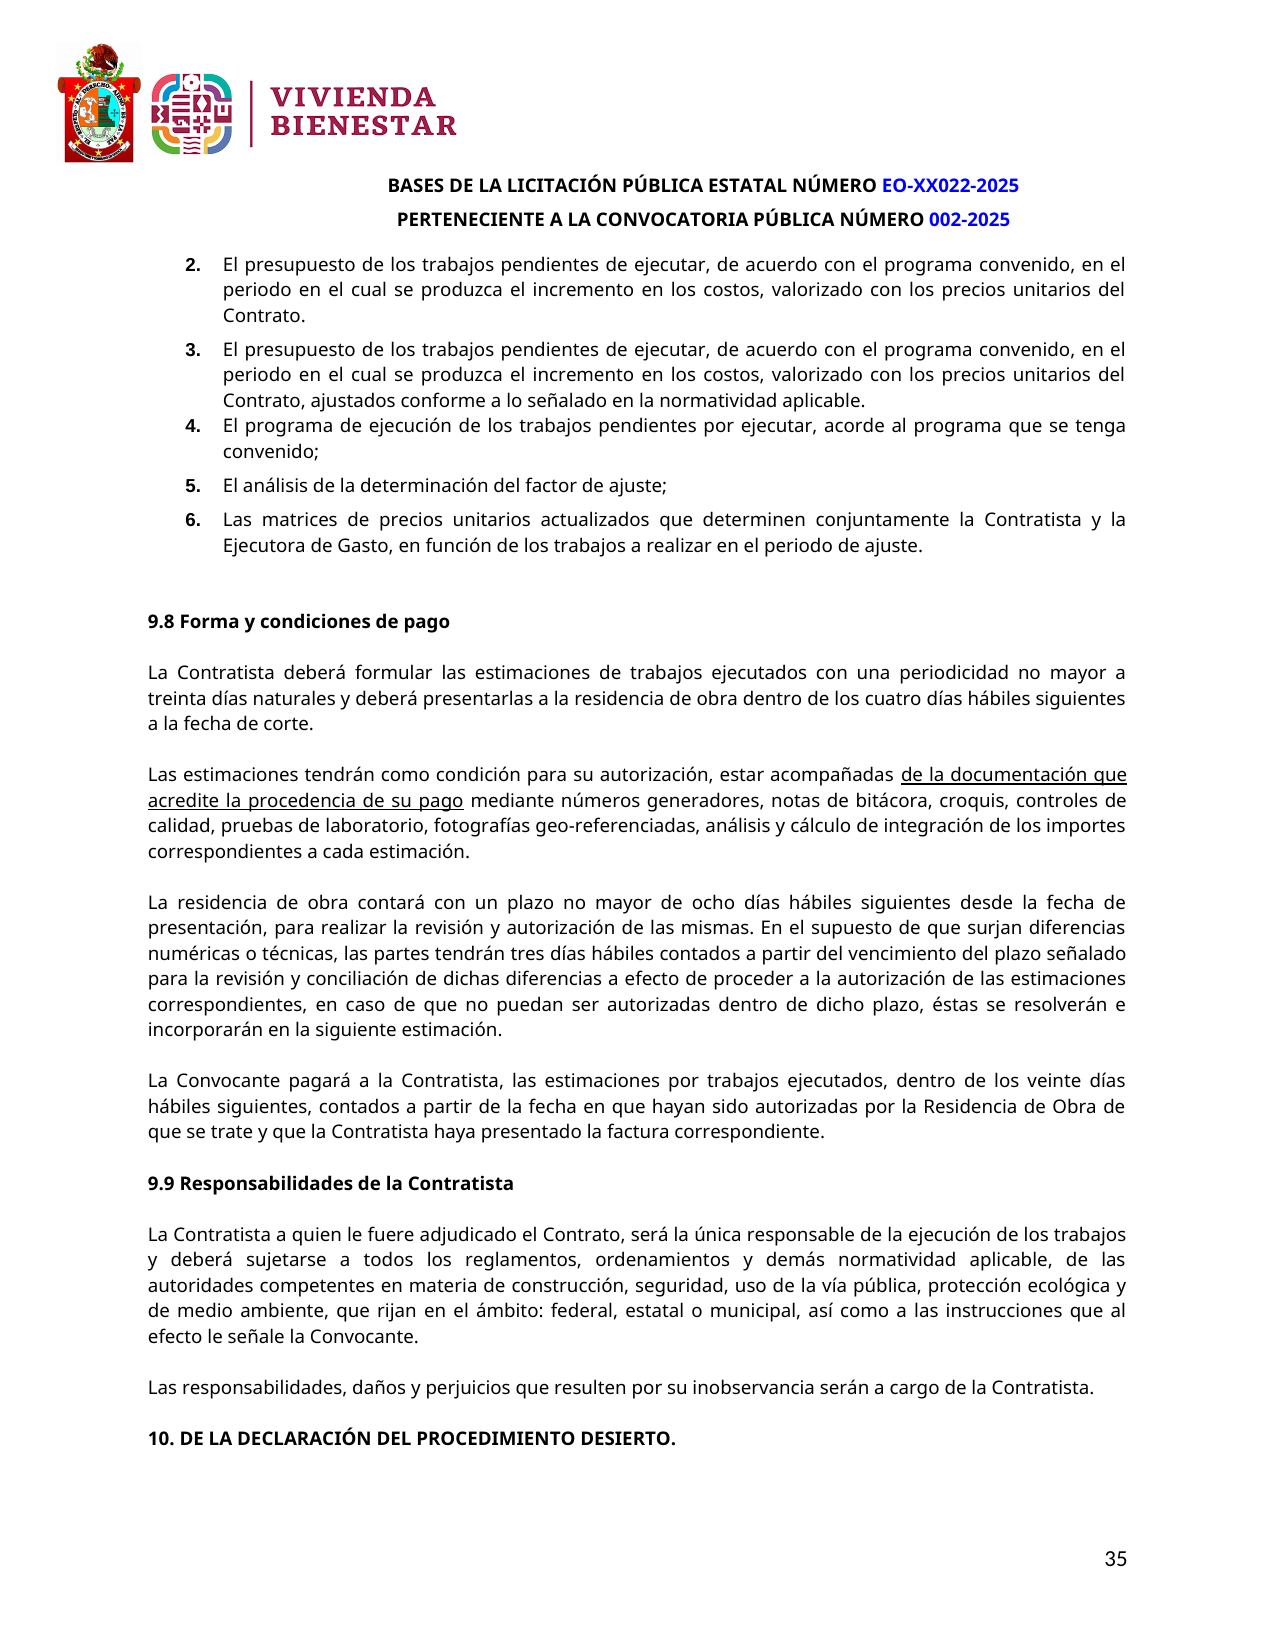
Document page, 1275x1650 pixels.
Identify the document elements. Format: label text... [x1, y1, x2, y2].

text 9.9 Responsabilidades de la Contratista [148, 1170, 1127, 1195]
list El análisis de la determinación del factor de ajuste; [185, 472, 1127, 498]
picture [147, 66, 473, 163]
text La Contratista a quien le fuere adjudicado el Contrato, será la única responsable de la ejecución de los trabajos y deberá sujetarse a todos los reglamentos, ordenamientos y demás normatividad aplicable, de las autoridades competentes en materia de construcción, seguridad, uso de la vía pública, protección ecológica y de medio ambiente, que rijan en el ámbito: federal, estatal o municipal, así como a las instrucciones que al efecto le señale la Convocante. [148, 1221, 1127, 1348]
text La residencia de obra contará con un plazo no mayor de ocho días hábiles siguientes desde la fecha de presentación, para realizar la revisión y autorización de las mismas. En el supuesto de que surjan diferencias numéricas o técnicas, las partes tendrán tres días hábiles contados a partir del vencimiento del plazo señalado para la revisión y conciliación de dichas diferencias a efecto de proceder a la autorización de las estimaciones correspondientes, en caso de que no puedan ser autorizadas dentro de dicho plazo, éstas se resolverán e incorporarán en la siguiente estimación. [148, 889, 1127, 1042]
list El presupuesto de los trabajos pendientes de ejecutar, de acuerdo con el programa convenido, en el periodo en el cual se produzca el incremento en los costos, valorizado con los precios unitarios del Contrato, ajustados conforme a lo señalado en la normatividad aplicable. [185, 336, 1127, 413]
text La Convocante pagará a la Contratista, las estimaciones por trabajos ejecutados, dentro de los veinte días hábiles siguientes, contados a partir de la fecha en que hayan sido autorizadas por la Residencia de Obra de que se trate y que la Contratista haya presentado la factura correspondiente. [148, 1068, 1127, 1144]
list El presupuesto de los trabajos pendientes de ejecutar, de acuerdo con el programa convenido, en el periodo en el cual se produzca el incremento en los costos, valorizado con los precios unitarios del Contrato. [185, 251, 1127, 328]
text La Contratista deberá formular las estimaciones de trabajos ejecutados con una periodicidad no mayor a treinta días naturales y deberá presentarlas a la residencia de obra dentro de los cuatro días hábiles siguientes a la fecha de corte. [148, 659, 1127, 736]
text 9.8 Forma y condiciones de pago [148, 608, 1127, 634]
text 10. DE LA DECLARACIÓN DEL PROCEDIMIENTO DESIERTO. [148, 1425, 1127, 1451]
text Las responsabilidades, daños y perjuicios que resulten por su inobservancia serán a cargo de la Contratista. [148, 1374, 1127, 1399]
text Las estimaciones tendrán como condición para su autorización, estar acompañadas de la documentación que acredite la procedencia de su pago mediante números generadores, notas de bitácora, croquis, controles de calidad, pruebas de laboratorio, fotografías geo-referenciadas, análisis y cálculo de integración de los importes correspondientes a cada estimación. [148, 762, 1127, 864]
list Las matrices de precios unitarios actualizados que determinen conjuntamente la Contratista y la Ejecutora de Gasto, en función de los trabajos a realizar en el periodo de ajuste. [185, 506, 1127, 557]
picture [55, 42, 143, 165]
list El programa de ejecución de los trabajos pendientes por ejecutar, acorde al programa que se tenga convenido; [185, 413, 1127, 464]
